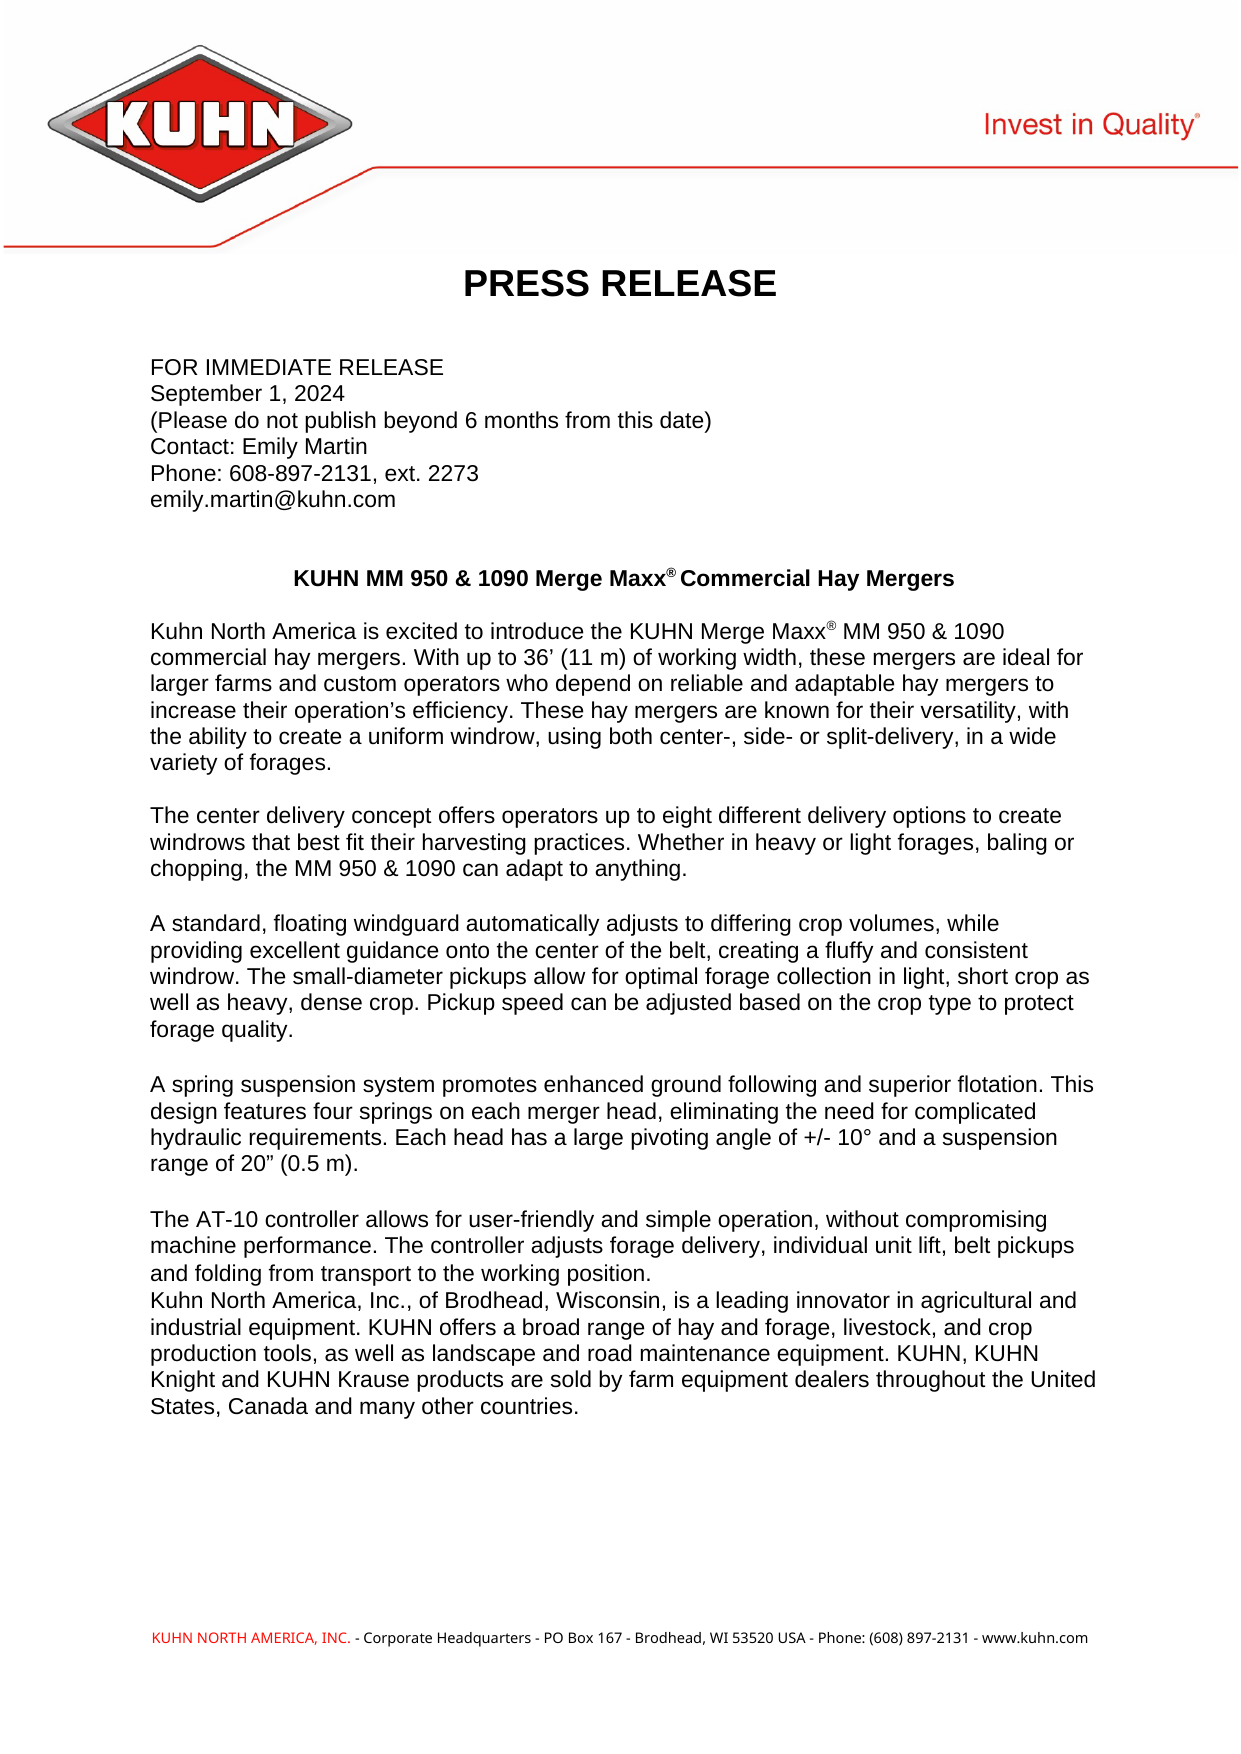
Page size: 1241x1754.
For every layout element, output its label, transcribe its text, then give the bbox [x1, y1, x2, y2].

text The center delivery concept offers operators up to eight different delivery options to create windrows that best fit their harvesting practices. Whether in heavy or light forages, baling or chopping, the MM 950 & 1090 can adapt to anything. [150, 802, 1098, 881]
text Kuhn North America is excited to introduce the KUHN Merge Maxx® MM 950 & 1090 commercial hay mergers. With up to 36’ (11 m) of working width, these mergers are ideal for larger farms and custom operators who depend on reliable and adaptable hay mergers to increase their operation’s efficiency. These hay mergers are known for their versatility, with the ability to create a uniform windrow, using both center-, side- or split-delivery, in a wide variety of forages. [150, 618, 1098, 776]
subtitle PRESS RELEASE [150, 154, 1090, 304]
text KUHN MM 950 & 1090 Merge Maxx® Commercial Hay Mergers [150, 565, 1098, 591]
text Contact: Emily Martin [150, 433, 1098, 459]
text Phone: 608-897-2131, ext. 2273 [150, 459, 1098, 486]
text FOR IMMEDIATE RELEASE [150, 354, 1098, 380]
text emily.martin@kuhn.com [150, 486, 1098, 512]
text September 1, 2024 [150, 380, 1098, 407]
text The AT-10 controller allows for user-friendly and simple operation, without compromising machine performance. The controller adjusts forage delivery, individual unit lift, belt pickups and folding from transport to the working position. [150, 1206, 1098, 1287]
text A spring suspension system promotes enhanced ground following and superior flotation. This design features four springs on each merger head, eliminating the need for complicated hydraulic requirements. Each head has a large pivoting angle of +/- 10° and a suspension range of 20” (0.5 m). [150, 1071, 1098, 1177]
text Kuhn North America, Inc., of Brodhead, Wisconsin, is a leading innovator in agricultural and industrial equipment. KUHN offers a broad range of hay and forage, livestock, and crop production tools, as well as landscape and road maintenance equipment. KUHN, KUHN Knight and KUHN Krause products are sold by farm equipment dealers throughout the United States, Canada and many other countries. [150, 1287, 1098, 1419]
text (Please do not publish beyond 6 months from this date) [150, 407, 1098, 433]
text A standard, floating windguard automatically adjusts to differing crop volumes, while providing excellent guidance onto the center of the belt, creating a fluffy and consistent windrow. The small-diameter pickups allow for optimal forage collection in light, short crop as well as heavy, dense crop. Pickup speed can be adjusted based on the crop type to protect forage quality. [150, 910, 1098, 1042]
